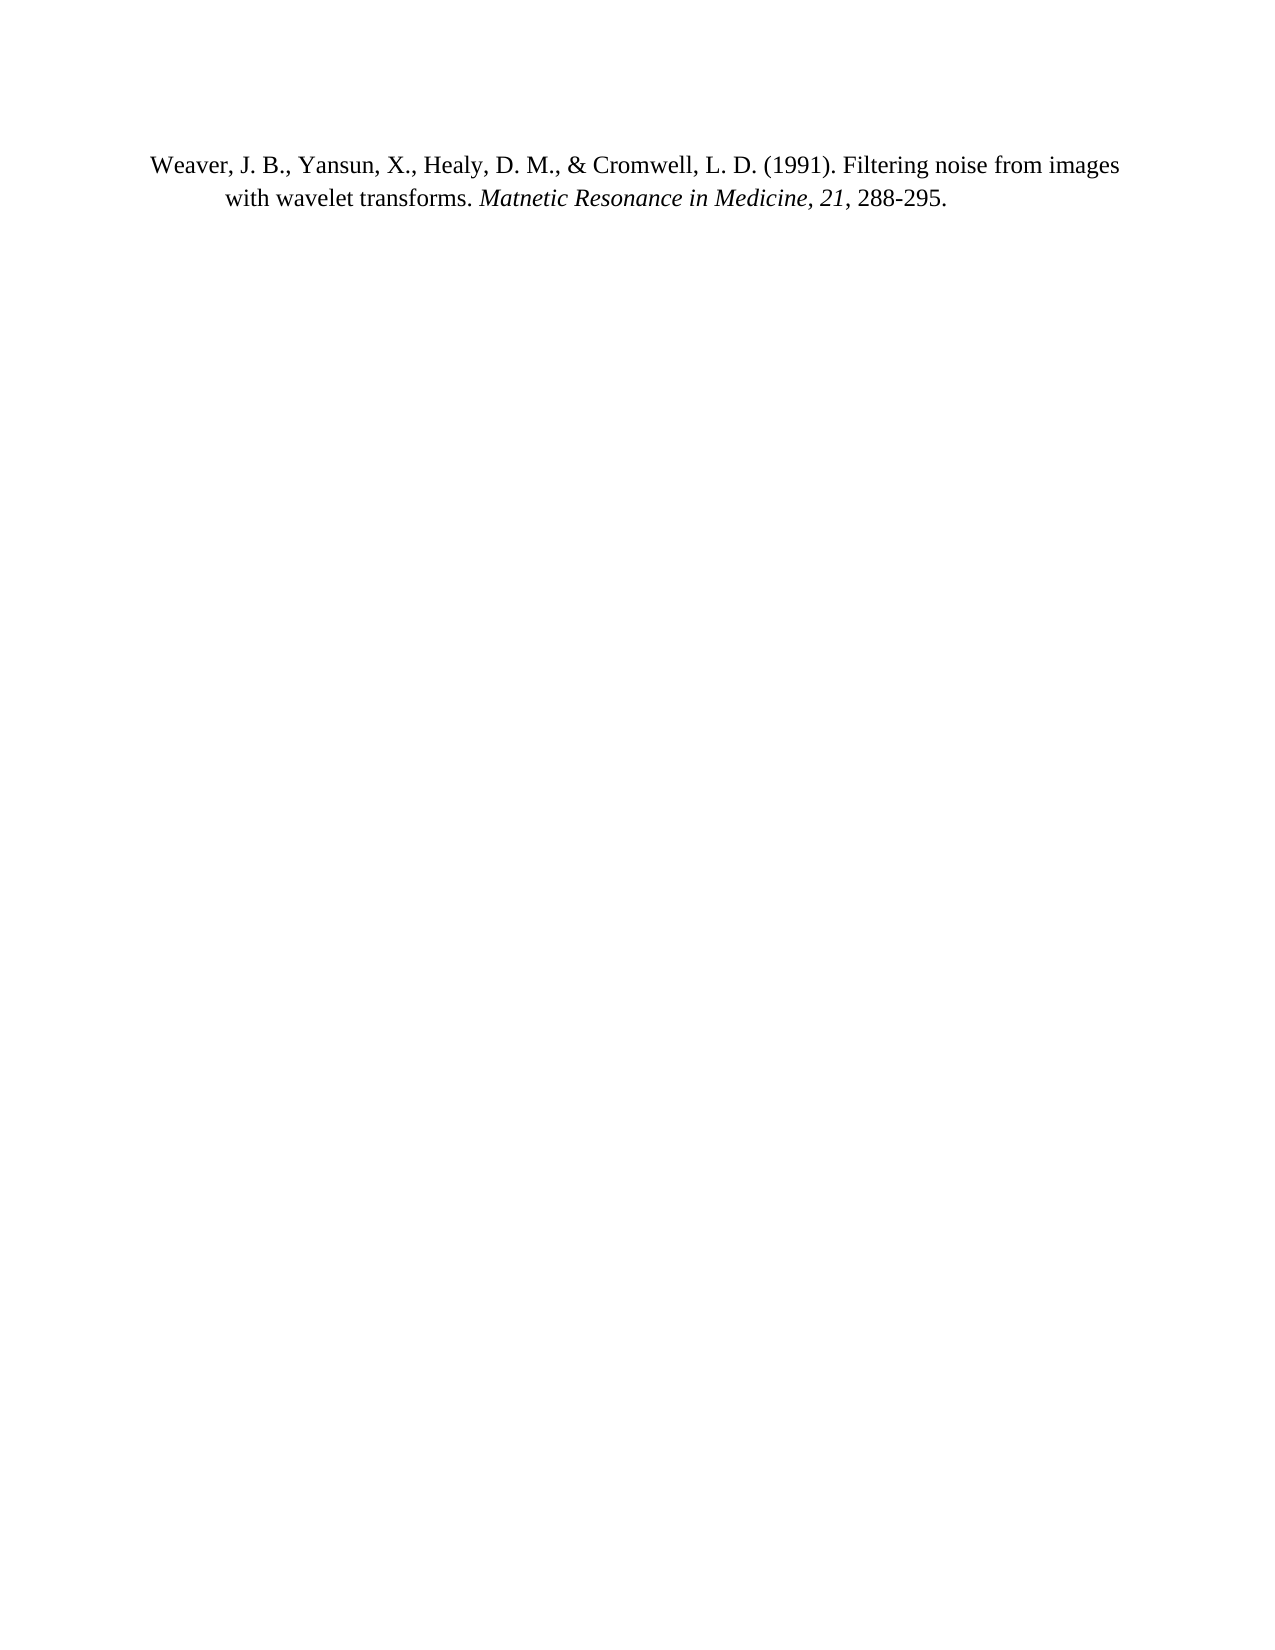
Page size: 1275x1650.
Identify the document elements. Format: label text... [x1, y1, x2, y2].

text Weaver, J. B., Yansun, X., Healy, D. M., & Cromwell, L. D. (1991). Filtering noise from images with wavelet transforms. Matnetic Resonance in Medicine, 21, 288-295. [150, 150, 1125, 212]
